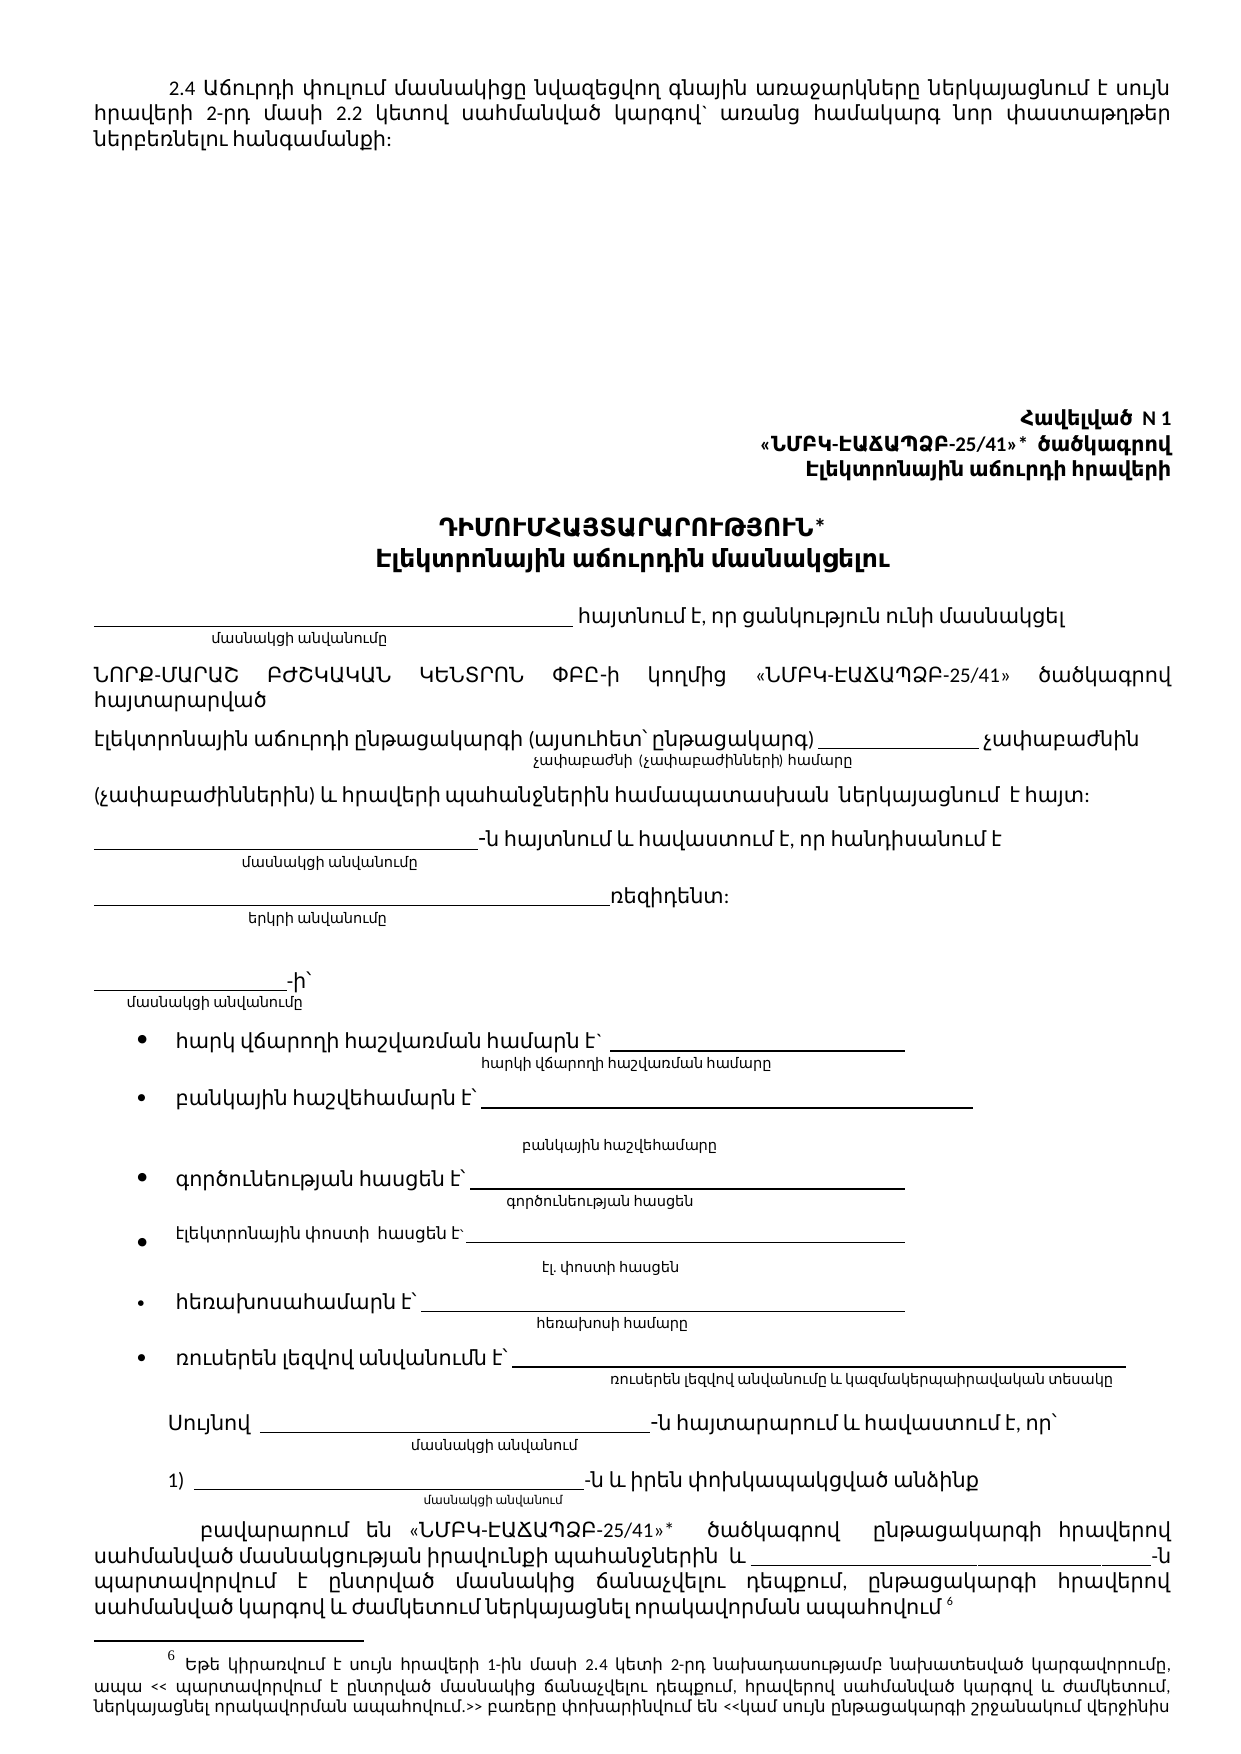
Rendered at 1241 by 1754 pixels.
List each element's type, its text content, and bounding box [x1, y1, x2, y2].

text հեռախոսի համարը [462, 1314, 1171, 1345]
text բանկային հաշվեհամարը [94, 1136, 1171, 1167]
text Հավելված N 1 [94, 405, 1171, 431]
text ռեզիդենտ: [94, 883, 1171, 909]
text «ՆՄԲԿ-ԷԱՃԱՊՁԲ-25/41»* ծածկագրով [94, 431, 1171, 456]
text գործունեության հասցեն [94, 1192, 1171, 1223]
list հարկ վճարողի հաշվառման համարն է` [138, 1024, 1171, 1055]
text էլ. փոստի հասցեն [94, 1258, 1171, 1289]
list բանկային հաշվեհամարն է՝ [138, 1085, 1171, 1136]
text չափաբաժնի (չափաբաժինների) համարը [94, 751, 1171, 782]
list ռուսերեն լեզվով անվանումն է՝ [138, 1345, 1171, 1370]
text -ի՝ [94, 968, 1171, 994]
text երկրի անվանումը [94, 909, 1171, 939]
text ՆՈՐՔ-ՄԱՐԱՇ ԲԺՇԿԱԿԱՆ ԿԵՆՏՐՈՆ ՓԲԸ-ի կողմից «ՆՄԲԿ-ԷԱՃԱՊՁԲ-25/41» ծածկագրով հայտարարված [94, 660, 1171, 713]
list էլեկտրոնային փոստի հասցեն է՝ [138, 1223, 1171, 1258]
text (չափաբաժիններին) և հրավերի պահանջներին համապատասխան ներկայացնում է հայտ: [94, 782, 1171, 807]
text 2.4 Աճուրդի փուլում մասնակիցը նվազեցվող գնային առաջարկները ներկայացնում է սույն հրավերի 2-րդ մասի 2.2 կետով սահմանված կարգով` առանց համակարգ նոր փաստաթղթեր ներբեռնելու հանգամանքի: [94, 75, 1171, 151]
text մասնակցի անվանումը [94, 629, 1171, 660]
list գործունեության հասցեն է՝ [138, 1167, 1171, 1192]
text 1) -ն և իրեն փոխկապակցված անձինք [94, 1467, 1171, 1492]
subtitle Էլեկտրոնային աճուրդին մասնակցելու [94, 543, 1171, 573]
text Էլեկտրոնային աճուրդի հրավերի [94, 456, 1171, 482]
text ռուսերեն լեզվով անվանումը և կազմակերպաիրավական տեսակը [536, 1370, 1171, 1401]
text հայտնում է, որ ցանկություն ունի մասնակցել [94, 604, 1171, 629]
text մասնակցի անվանումը [94, 853, 1171, 883]
text ԴԻՄՈՒՄՀԱՅՏԱՐԱՐՈՒԹՅՈՒՆ* [94, 512, 1171, 543]
text հարկի վճարողի հաշվառման համարը [94, 1055, 1171, 1085]
text -ն հայտնում և հավաստում է, որ հանդիսանում է [94, 822, 1171, 853]
text Սույնով -ն հայտարարում և հավաստում է, որ՝ [94, 1406, 1171, 1436]
text մասնակցի անվանումը [94, 994, 1171, 1024]
list հեռախոսահամարն է՝ [138, 1289, 1171, 1314]
text էլեկտրոնային աճուրդի ընթացակարգի (այսուհետ՝ ընթացակարգ) չափաբաժնին [94, 726, 1171, 751]
text բավարարում են «ՆՄԲԿ-ԷԱՃԱՊՁԲ-25/41»* ծածկագրով ընթացակարգի հրավերով սահմանված մասնակցության իրավունքի պահանջներին և -ն պարտավորվում է ընտրված մասնակից ճանաչվելու դեպքում, ընթացակարգի հրավերով սահմանված կարգով և ժամկետում ներկայացնել որակավորման ապահովում [94, 1518, 1171, 1619]
text մասնակցի անվանում [94, 1492, 1171, 1518]
text մասնակցի անվանում [94, 1436, 1171, 1467]
